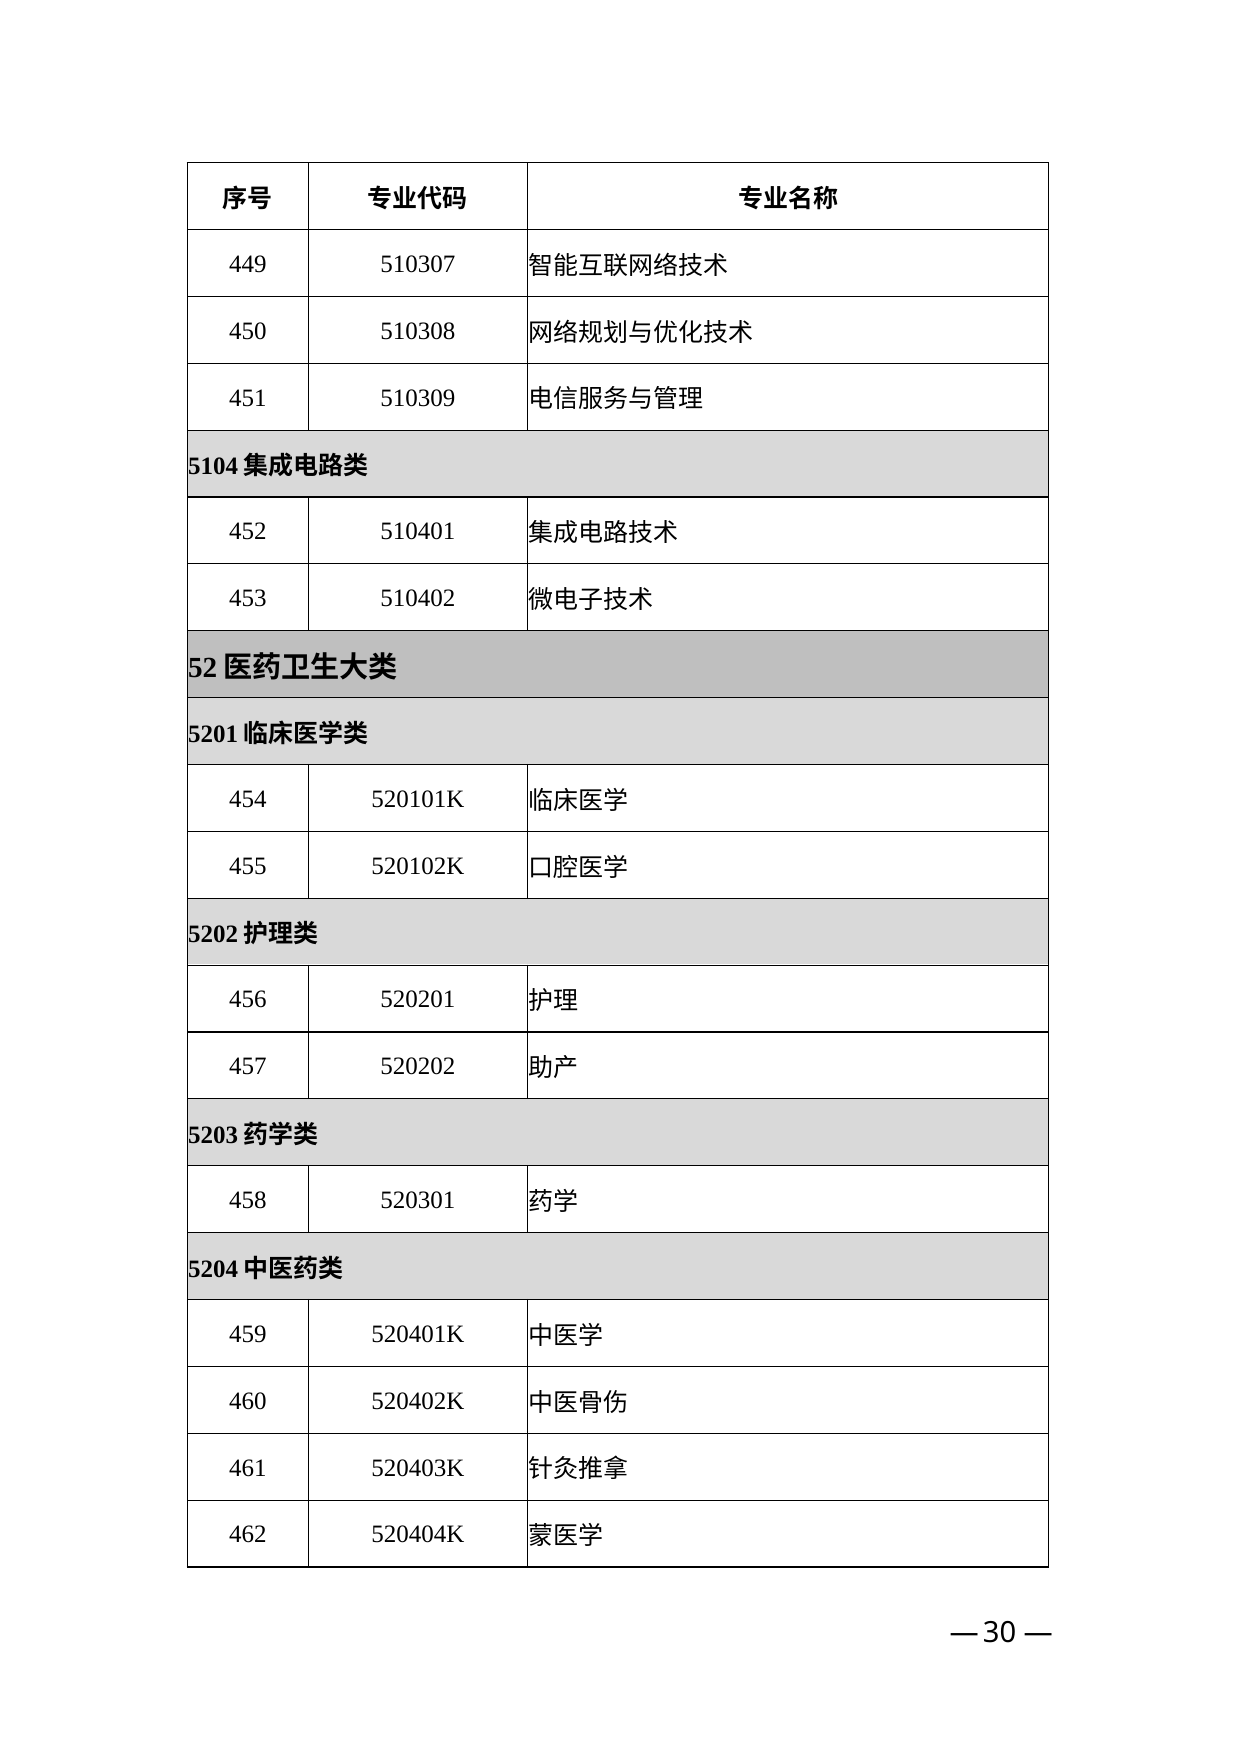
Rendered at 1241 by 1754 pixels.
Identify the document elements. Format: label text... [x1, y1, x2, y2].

table_cell 520202 [309, 1033, 527, 1098]
table_cell 智能互联网络技术 [528, 230, 1048, 296]
table_cell 52医药卫生大类 [188, 631, 1048, 697]
table_cell 针灸推拿 [528, 1434, 1048, 1499]
table_cell 520404K [309, 1501, 527, 1566]
table_cell 510308 [309, 297, 527, 363]
table_cell 459 [188, 1300, 308, 1366]
table_cell 电信服务与管理 [528, 364, 1048, 429]
table_cell 461 [188, 1434, 308, 1499]
table_cell 455 [188, 832, 308, 898]
table_cell 450 [188, 297, 308, 363]
table_cell 蒙医学 [528, 1501, 1048, 1566]
table_cell 护理 [528, 966, 1048, 1031]
table_cell 460 [188, 1367, 308, 1433]
table_cell 中医学 [528, 1300, 1048, 1366]
table_cell 520102K [309, 832, 527, 898]
table_cell 5203药学类 [188, 1099, 1048, 1165]
table_header 序号 [188, 163, 308, 229]
table_cell 药学 [528, 1166, 1048, 1232]
table_cell 520101K [309, 765, 527, 831]
table_cell 5204中医药类 [188, 1233, 1048, 1299]
table_cell 520201 [309, 966, 527, 1031]
table_cell 456 [188, 966, 308, 1031]
table_cell 510402 [309, 564, 527, 630]
table_cell 520301 [309, 1166, 527, 1232]
table_cell 临床医学 [528, 765, 1048, 831]
table_cell 520402K [309, 1367, 527, 1433]
table_cell 5104集成电路类 [188, 431, 1048, 496]
table_cell 5201临床医学类 [188, 698, 1048, 764]
table_header 专业名称 [528, 163, 1048, 229]
table_cell 5202护理类 [188, 899, 1048, 964]
table_cell 520401K [309, 1300, 527, 1366]
table_cell 口腔医学 [528, 832, 1048, 898]
table_cell 457 [188, 1033, 308, 1098]
table_cell 462 [188, 1501, 308, 1566]
table_cell 微电子技术 [528, 564, 1048, 630]
table_cell 助产 [528, 1033, 1048, 1098]
table_cell 510307 [309, 230, 527, 296]
table_cell 454 [188, 765, 308, 831]
table_cell 458 [188, 1166, 308, 1232]
table_cell 449 [188, 230, 308, 296]
table_cell 451 [188, 364, 308, 429]
table_header 专业代码 [309, 163, 527, 229]
table_cell 453 [188, 564, 308, 630]
table_cell 网络规划与优化技术 [528, 297, 1048, 363]
table_cell 510401 [309, 498, 527, 563]
table_cell 510309 [309, 364, 527, 429]
table_cell 集成电路技术 [528, 498, 1048, 563]
table_cell 520403K [309, 1434, 527, 1499]
table_cell 中医骨伤 [528, 1367, 1048, 1433]
table_cell 452 [188, 498, 308, 563]
